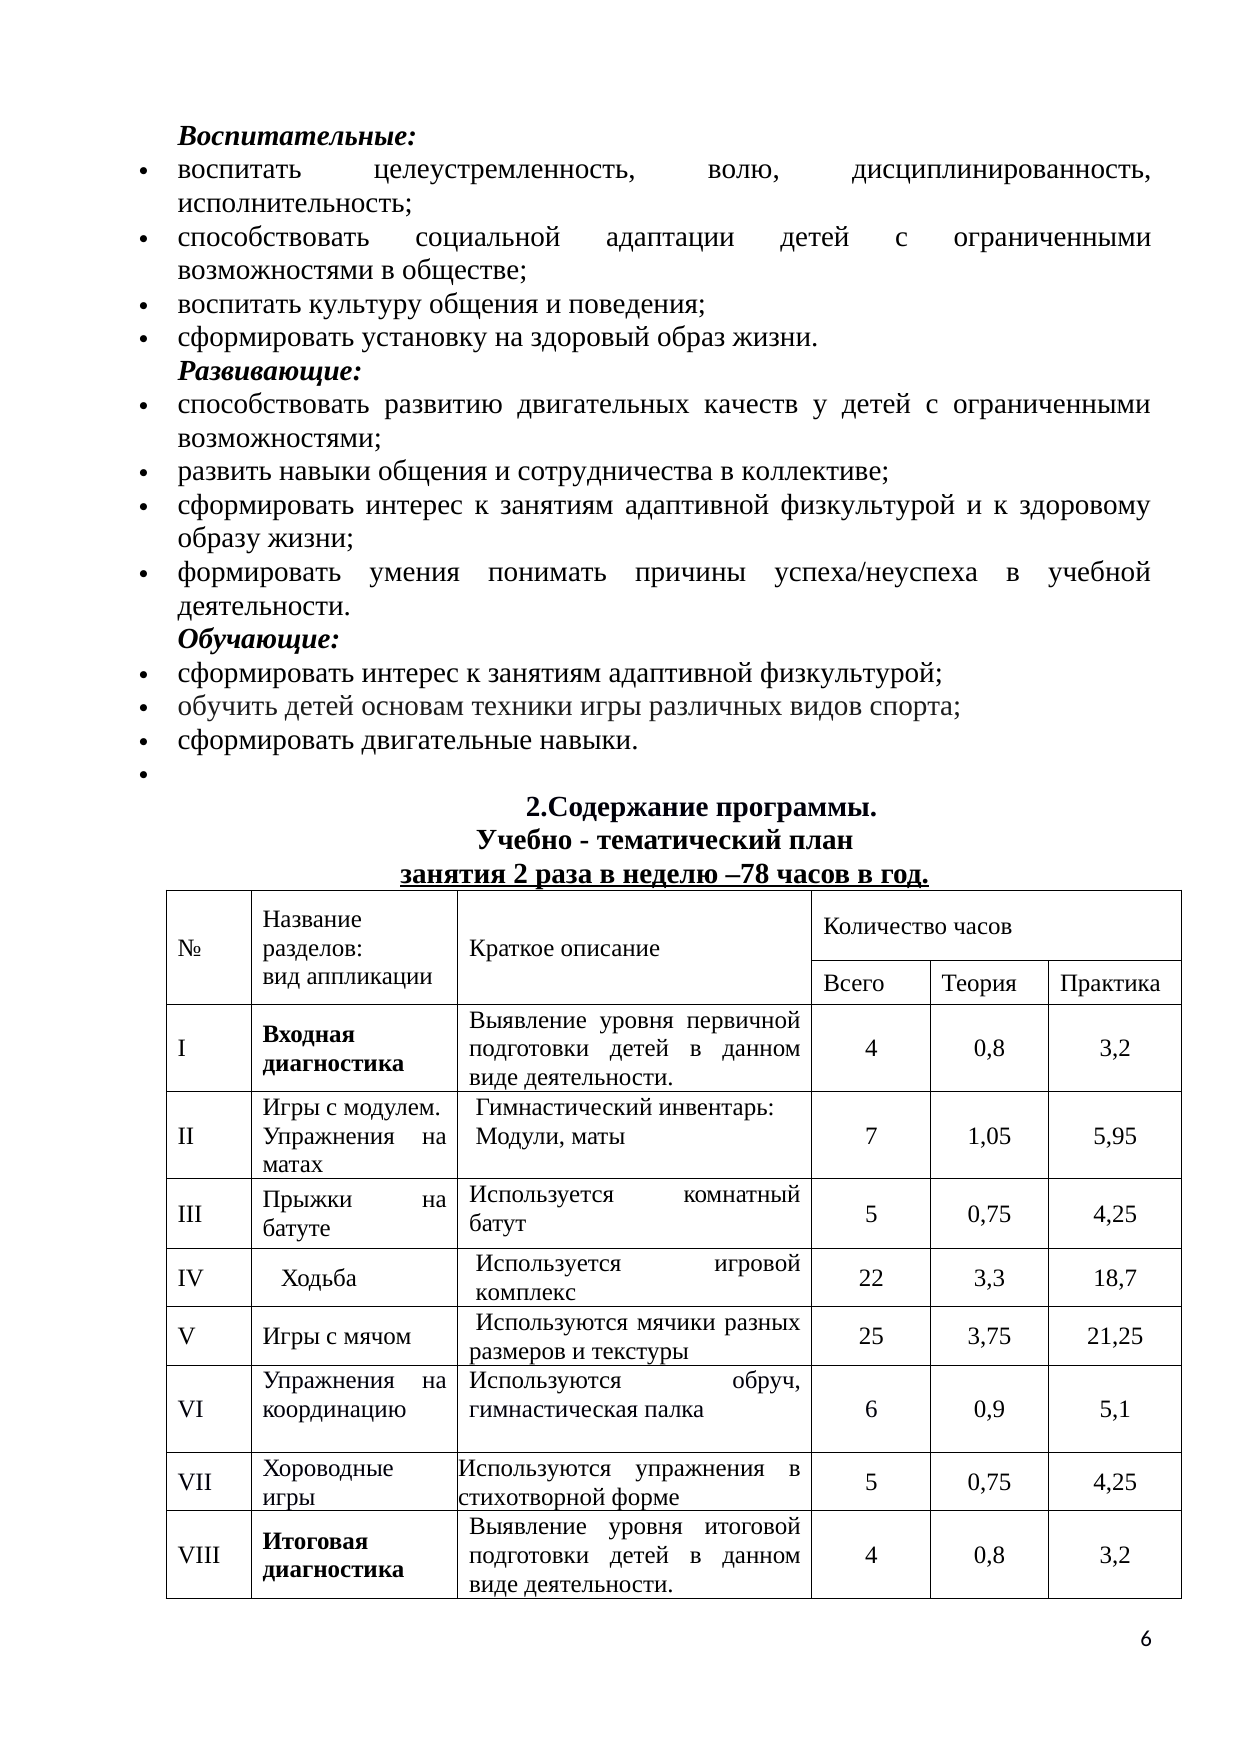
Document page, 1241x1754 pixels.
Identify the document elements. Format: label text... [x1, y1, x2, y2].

table_cell VIII [167, 1511, 251, 1598]
table_header Количество часов [812, 891, 1181, 960]
table_header Название разделов: вид аппликации [252, 891, 457, 1004]
list сформировать интерес к занятиям адаптивной физкультурой и к здоровому образу жизни; [140, 487, 1152, 554]
table_cell IV [167, 1249, 251, 1306]
table_cell Игры с мячом [252, 1307, 457, 1364]
table_cell I [167, 1005, 251, 1091]
table_cell Выявление уровня итоговой подготовки детей в данном виде деятельности. [458, 1511, 811, 1598]
table_cell 22 [812, 1249, 930, 1306]
list воспитать культуру общения и поведения; [140, 286, 1152, 319]
table_cell Гимнастический инвентарь: Модули, маты [458, 1092, 811, 1178]
list способствовать развитию двигательных качеств у детей с ограниченными возможностями; [140, 386, 1152, 453]
table_cell Используются обруч, гимнастическая палка [458, 1366, 811, 1452]
table_cell 3,75 [931, 1307, 1048, 1364]
table_cell VI [167, 1366, 251, 1452]
table_cell Используются мячики разных размеров и текстуры [458, 1307, 811, 1364]
table_cell Теория [931, 961, 1048, 1004]
table_cell 5,95 [1049, 1092, 1181, 1178]
table_cell Входная диагностика [252, 1005, 457, 1091]
text 2.Содержание программы. [177, 789, 1152, 822]
table_cell Хороводные игры [252, 1453, 457, 1510]
table_cell 18,7 [1049, 1249, 1181, 1306]
table_cell 4,25 [1049, 1453, 1181, 1510]
table_cell 21,25 [1049, 1307, 1181, 1364]
list формировать умения понимать причины успеха/неуспеха в учебной деятельности. [140, 554, 1152, 621]
list развить навыки общения и сотрудничества в коллективе; [140, 453, 1152, 487]
table_cell Всего [812, 961, 930, 1004]
table_cell Используется комнатный батут [458, 1179, 811, 1247]
table_cell II [167, 1092, 251, 1178]
table_cell Ходьба [252, 1249, 457, 1306]
table_cell 0,75 [931, 1453, 1048, 1510]
table_cell 5 [812, 1179, 930, 1247]
table_cell 0,75 [931, 1179, 1048, 1247]
list сформировать двигательные навыки. [140, 722, 1152, 755]
table_cell 3,2 [1049, 1005, 1181, 1091]
list сформировать интерес к занятиям адаптивной физкультурой; [140, 655, 1152, 688]
table_cell 6 [812, 1366, 930, 1452]
table_cell 3,2 [1049, 1511, 1181, 1598]
table_cell 4,25 [1049, 1179, 1181, 1247]
table_header № [167, 891, 251, 1004]
table_cell 0,8 [931, 1005, 1048, 1091]
list воспитать целеустремленность, волю, дисциплинированность, исполнительность; [140, 152, 1152, 219]
text Воспитательные: [177, 118, 1152, 152]
table_cell Используется игровой комплекс [458, 1249, 811, 1306]
table_cell Практика [1049, 961, 1181, 1004]
list обучить детей основам техники игры различных видов спорта; [140, 688, 1152, 722]
table_cell Игры с модулем. Упражнения на матах [252, 1092, 457, 1178]
table_cell 25 [812, 1307, 930, 1364]
table_cell 3,3 [931, 1249, 1048, 1306]
text Учебно - тематический план [177, 822, 1152, 856]
table_cell 7 [812, 1092, 930, 1178]
list сформировать установку на здоровый образ жизни. [140, 319, 1152, 353]
list способствовать социальной адаптации детей с ограниченными возможностями в обществе; [140, 219, 1152, 286]
table_cell 4 [812, 1511, 930, 1598]
table_cell Упражнения на координацию [252, 1366, 457, 1452]
table_cell III [167, 1179, 251, 1247]
table_cell 0,8 [931, 1511, 1048, 1598]
table_cell 4 [812, 1005, 930, 1091]
table_cell VII [167, 1453, 251, 1510]
table_cell Прыжки на батуте [252, 1179, 457, 1247]
table_cell 0,9 [931, 1366, 1048, 1452]
table_cell 5,1 [1049, 1366, 1181, 1452]
text Развивающие: [177, 353, 1152, 386]
table_header Краткое описание [458, 891, 811, 1004]
table_cell Используются упражнения в стихотворной форме [458, 1453, 811, 1510]
table_cell 5 [812, 1453, 930, 1510]
text Обучающие: [177, 621, 1152, 655]
table_cell Итоговая диагностика [252, 1511, 457, 1598]
table_cell Выявление уровня первичной подготовки детей в данном виде деятельности. [458, 1005, 811, 1091]
table_cell V [167, 1307, 251, 1364]
table_cell 1,05 [931, 1092, 1048, 1178]
text занятия 2 раза в неделю –78 часов в год. [177, 856, 1152, 889]
